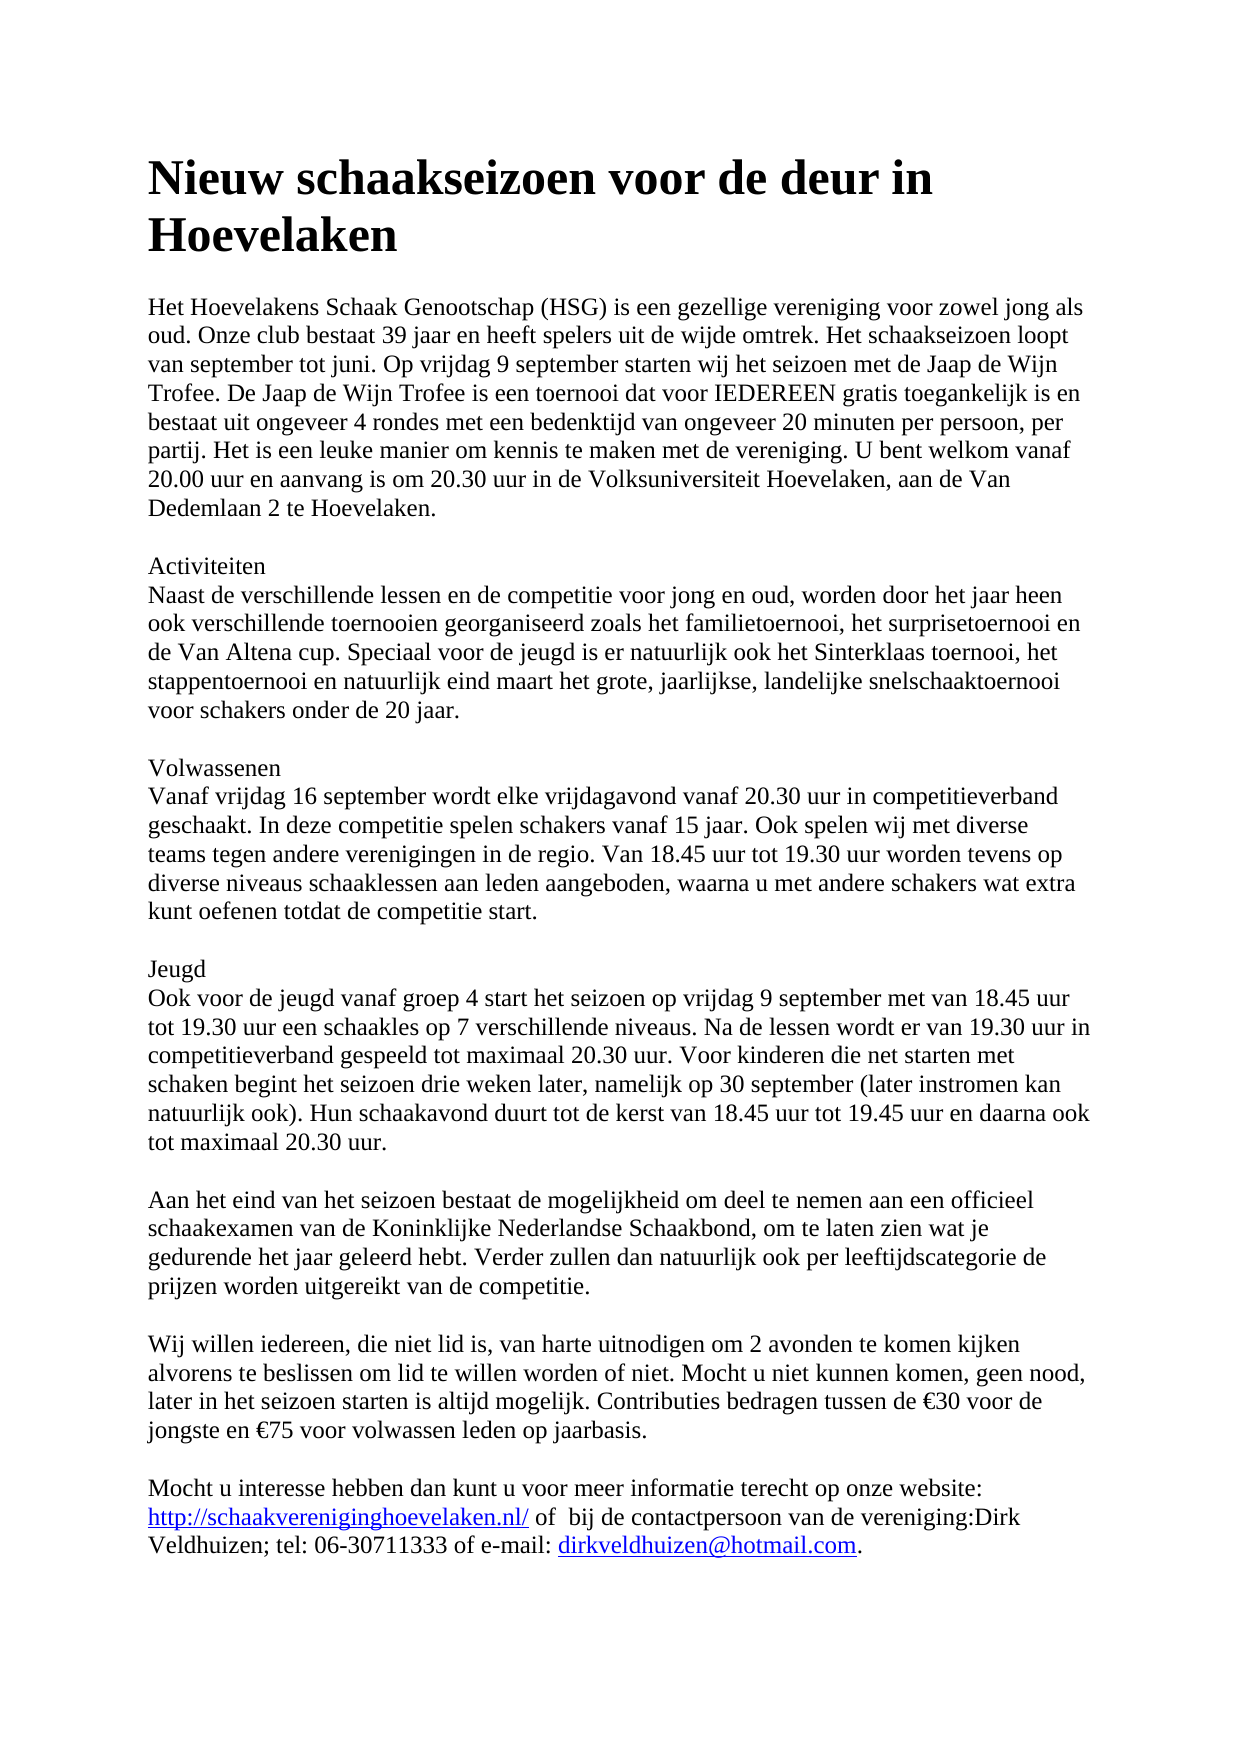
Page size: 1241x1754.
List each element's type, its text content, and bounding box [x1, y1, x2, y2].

text Jeugd Ook voor de jeugd vanaf groep 4 start het seizoen op vrijdag 9 september met van 18.45 uur tot 19.30 uur een schaakles op 7 verschillende niveaus. Na de lessen wordt er van 19.30 uur in competitieverband gespeeld tot maximaal 20.30 uur. Voor kinderen die net starten met schaken begint het seizoen drie weken later, namelijk op 30 september (later instromen kan natuurlijk ook). Hun schaakavond duurt tot de kerst van 18.45 uur tot 19.45 uur en daarna ook tot maximaal 20.30 uur. [148, 954, 1093, 1156]
text Volwassenen Vanaf vrijdag 16 september wordt elke vrijdagavond vanaf 20.30 uur in competitieverband geschaakt. In deze competitie spelen schakers vanaf 15 jaar. Ook spelen wij met diverse teams tegen andere verenigingen in de regio. Van 18.45 uur tot 19.30 uur worden tevens op diverse niveaus schaaklessen aan leden aangeboden, waarna u met andere schakers wat extra kunt oefenen totdat de competitie start. [148, 753, 1093, 925]
text Het Hoevelakens Schaak Genootschap (HSG) is een gezellige vereniging voor zowel jong als oud. Onze club bestaat 39 jaar en heeft spelers uit de wijde omtrek. Het schaakseizoen loopt van september tot juni. Op vrijdag 9 september starten wij het seizoen met de Jaap de Wijn Trofee. De Jaap de Wijn Trofee is een toernooi dat voor IEDEREEN gratis toegankelijk is en bestaat uit ongeveer 4 rondes met een bedenktijd van ongeveer 20 minuten per persoon, per partij. Het is een leuke manier om kennis te maken met de vereniging. U bent welkom vanaf 20.00 uur en aanvang is om 20.30 uur in de Volksuniversiteit Hoevelaken, aan de Van Dedemlaan 2 te Hoevelaken. [148, 292, 1093, 522]
text Aan het eind van het seizoen bestaat de mogelijkheid om deel te nemen aan een officieel schaakexamen van de Koninklijke Nederlandse Schaakbond, om te laten zien wat je gedurende het jaar geleerd hebt. Verder zullen dan natuurlijk ook per leeftijdscategorie de prijzen worden uitgereikt van de competitie. [148, 1185, 1093, 1300]
subtitle Nieuw schaakseizoen voor de deur in Hoevelaken [148, 148, 1093, 263]
text Activiteiten Naast de verschillende lessen en de competitie voor jong en oud, worden door het jaar heen ook verschillende toernooien georganiseerd zoals het familietoernooi, het surprisetoernooi en de Van Altena cup. Speciaal voor de jeugd is er natuurlijk ook het Sinterklaas toernooi, het stappentoernooi en natuurlijk eind maart het grote, jaarlijkse, landelijke snelschaaktoernooi voor schakers onder de 20 jaar. [148, 551, 1093, 723]
text Mocht u interesse hebben dan kunt u voor meer informatie terecht op onze website: http://schaakvereniginghoevelaken.nl/ of bij de contactpersoon van de vereniging:Dirk Veldhuizen; tel: 06-30711333 of e-mail: dirkveldhuizen@hotmail.com. [148, 1473, 1093, 1559]
text Wij willen iedereen, die niet lid is, van harte uitnodigen om 2 avonden te komen kijken alvorens te beslissen om lid te willen worden of niet. Mocht u niet kunnen komen, geen nood, later in het seizoen starten is altijd mogelijk. Contributies bedragen tussen de €30 voor de jongste en €75 voor volwassen leden op jaarbasis. [148, 1329, 1093, 1444]
